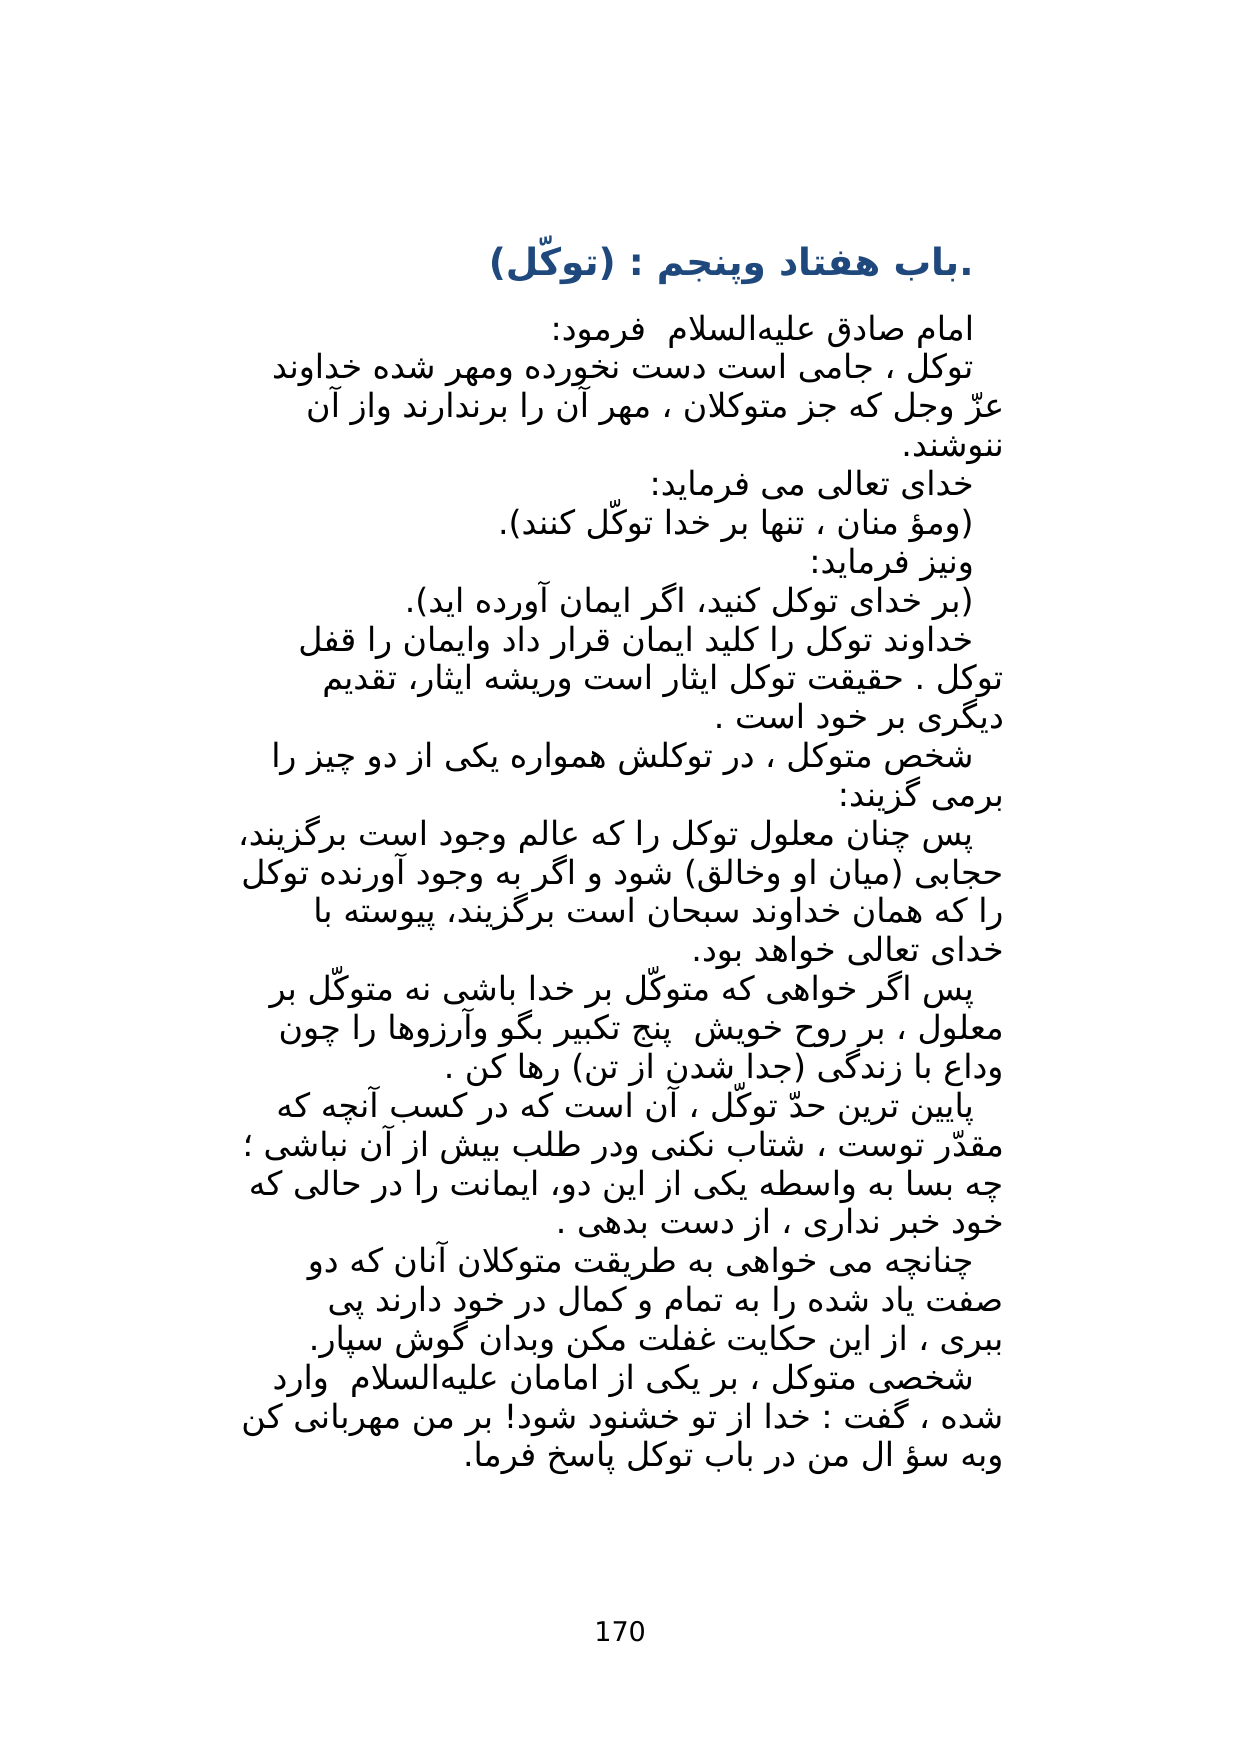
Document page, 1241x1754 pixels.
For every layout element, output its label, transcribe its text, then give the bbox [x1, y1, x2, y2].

text شخص متوكل ، در توكلش همواره يكى از دو چيز را برمى گزيند: [236, 737, 1004, 814]
text امام صادق عليه‌السلام فرمود: [236, 309, 1004, 348]
subtitle .باب هفتاد وپنجم : (توكّل) [236, 241, 1004, 284]
text خداوند توكل را كليد ايمان قرار داد وايمان را قفل توكل . حقيقت توكل ايثار است وريشه ايثار، تقديم ديگرى بر خود است . [236, 620, 1004, 737]
text پس چنان معلول توكل را كه عالم وجود است برگزيند، حجابى (ميان او وخالق) شود و اگر به وجود آورنده توكل را كه همان خداوند سبحان است برگزيند، پيوسته با خداى تعالى خواهد بود. [236, 814, 1004, 970]
text شخصى متوكل ، بر يكى از امامان عليه‌السلام وارد شده ، گفت : خدا از تو خشنود شود! بر من مهربانى كن وبه سؤ ال من در باب توكل پاسخ فرما. [236, 1358, 1004, 1475]
text خداى تعالى مى فرمايد: [236, 464, 1004, 503]
text (ومؤ منان ، تنها بر خدا توكّل كنند). [236, 503, 1004, 542]
text توكل ، جامى است دست نخورده ومهر شده خداوند عزّ وجل كه جز متوكلان ، مهر آن را برندارند واز آن ننوشند. [236, 348, 1004, 464]
text پس اگر خواهى كه متوكّل بر خدا باشى نه متوكّل بر معلول ، بر روح خويش ‍ پنج تكبير بگو وآرزوها را چون وداع با زندگى (جدا شدن از تن) رها كن . [236, 970, 1004, 1086]
text (بر خداى توكل كنيد، اگر ايمان آورده ايد). [236, 581, 1004, 620]
text چنانچه مى خواهى به طريقت متوكلان آنان كه دو صفت ياد شده را به تمام و كمال در خود دارند پى ببرى ، از اين حكايت غفلت مكن وبدان گوش سپار. [236, 1242, 1004, 1358]
text ونيز فرمايد: [236, 542, 1004, 581]
text پايين ترين حدّ توكّل ، آن است كه در كسب آنچه كه مقدّر توست ، شتاب نكنى ودر طلب بيش از آن نباشى ؛ چه بسا به واسطه يكى از اين دو، ايمانت را در حالى كه خود خبر ندارى ، از دست بدهى . [236, 1086, 1004, 1242]
